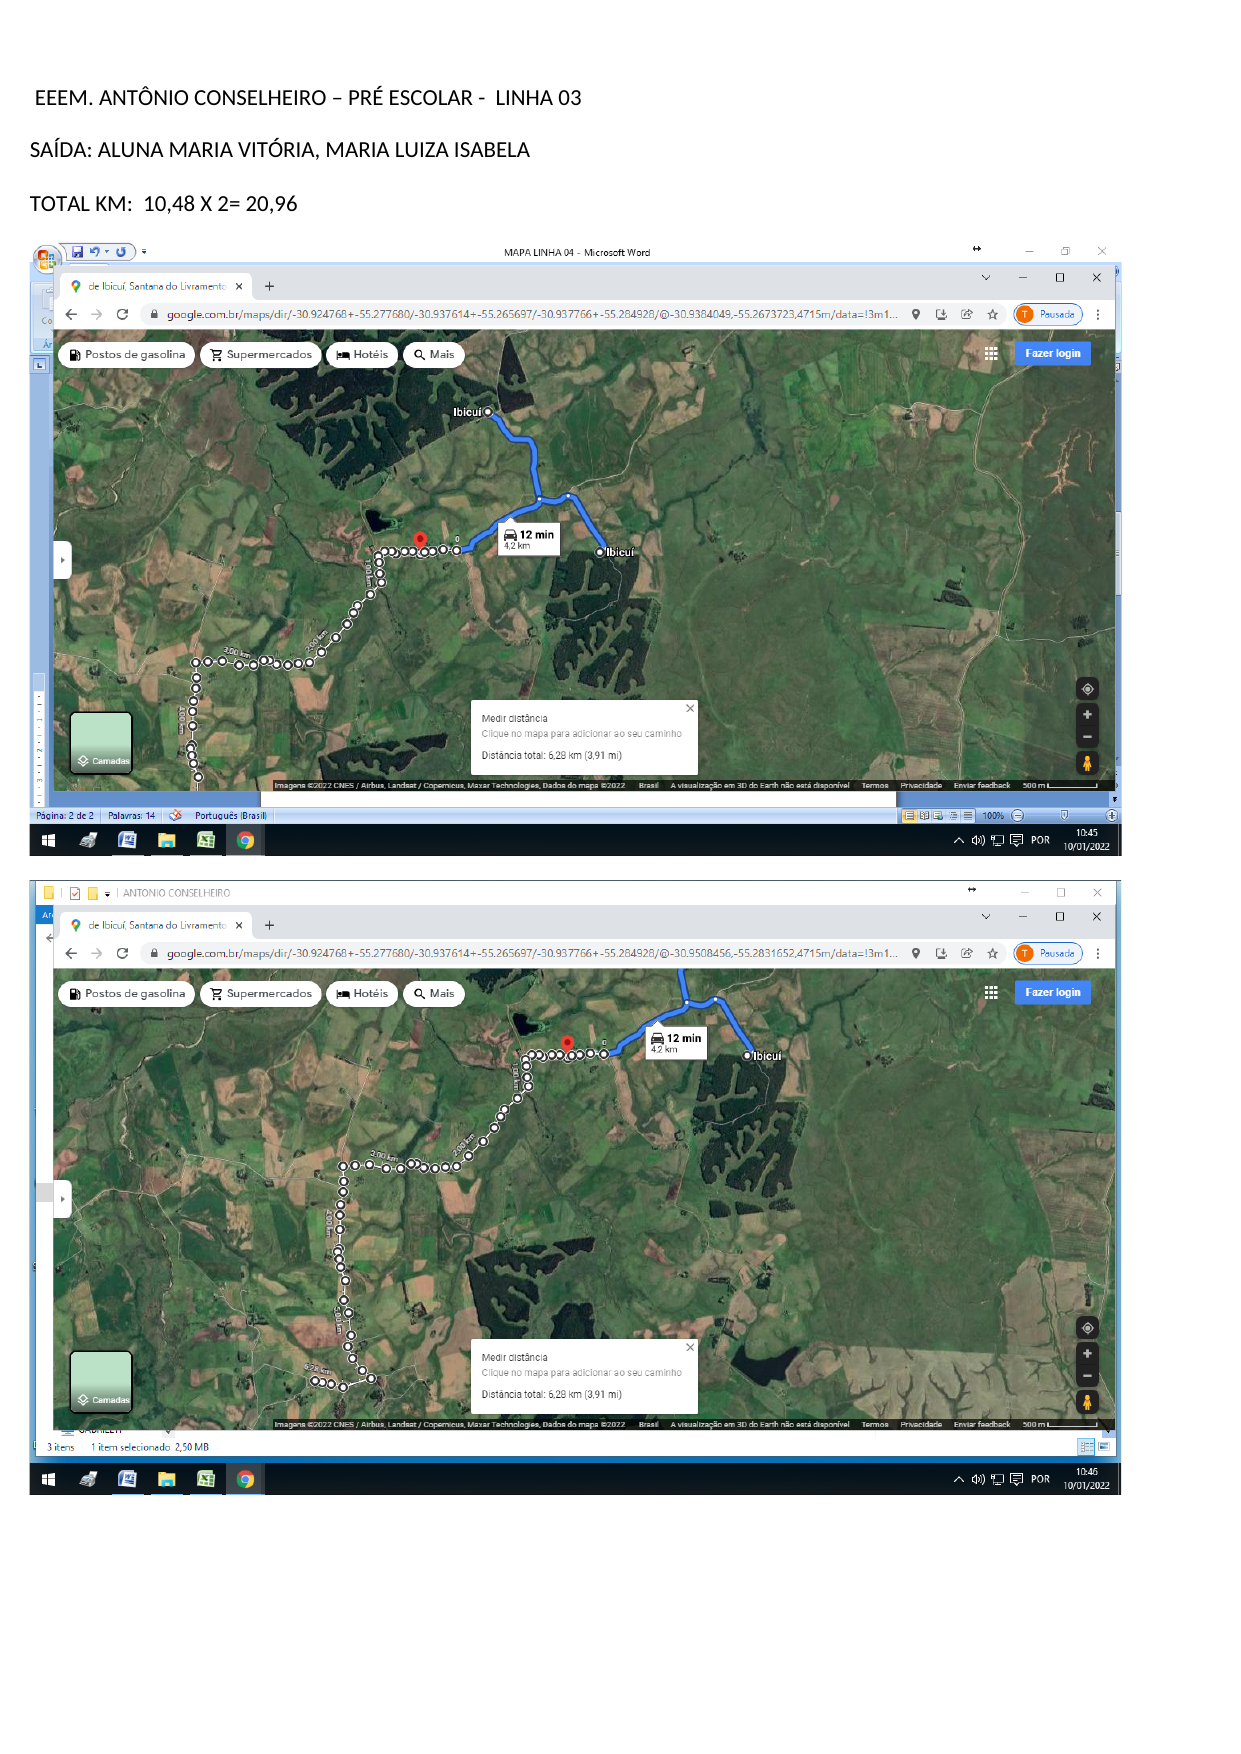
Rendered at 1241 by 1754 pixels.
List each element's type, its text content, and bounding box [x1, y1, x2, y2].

picture [29, 880, 1122, 1495]
text SAÍDA: ALUNA MARIA VITÓRIA, MARIA LUIZA ISABELA [29, 136, 1063, 164]
text TOTAL KM: 10,48 X 2= 20,96 [29, 189, 1063, 217]
text EEEM. ANTÔNIO CONSELHEIRO – PRÉ ESCOLAR - LINHA 03 [29, 83, 1063, 111]
picture [29, 241, 1122, 856]
